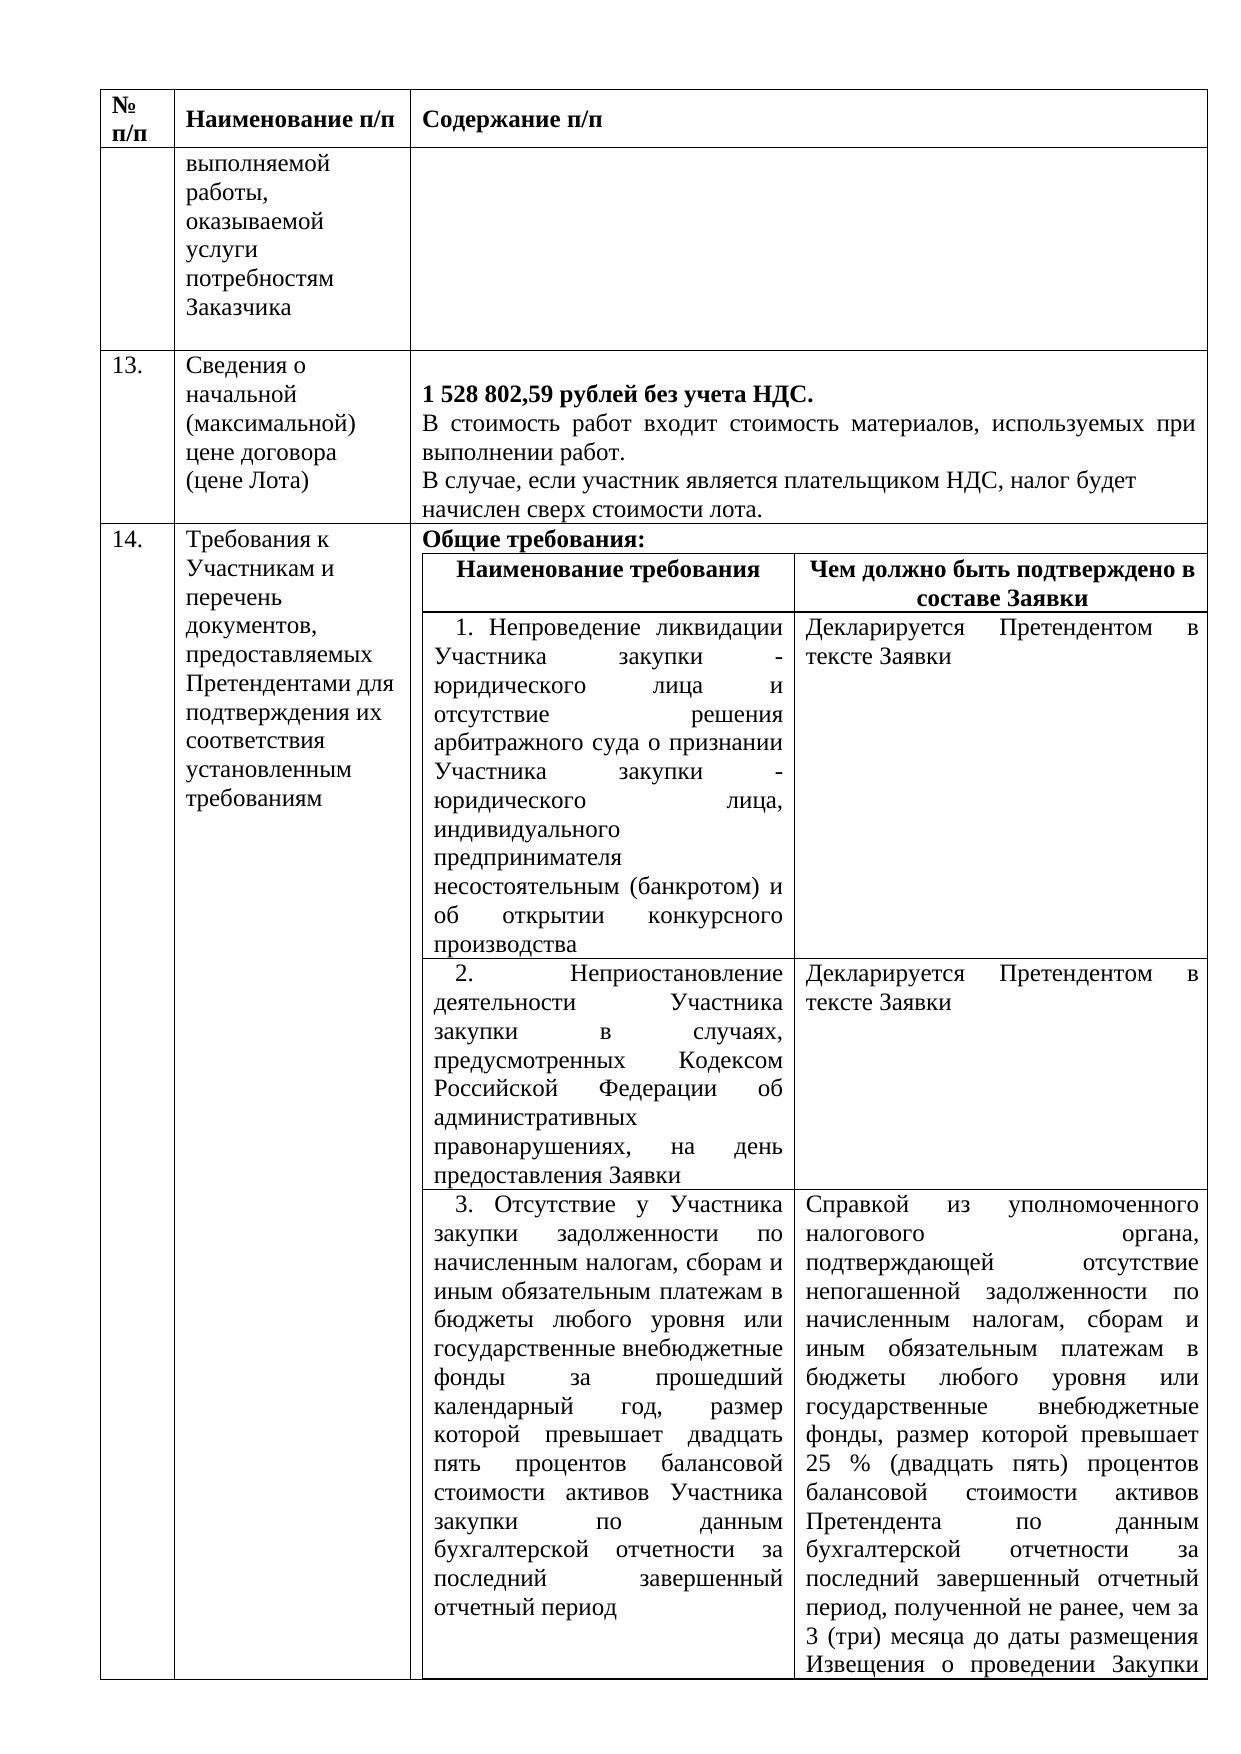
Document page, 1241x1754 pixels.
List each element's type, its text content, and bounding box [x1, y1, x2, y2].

table_cell 1 528 802,59 рублей без учета НДС. В стоимость работ входит стоимость материалов, используемых при выполнении работ. В случае, если участник является плательщиком НДС, налог будет начислен сверх стоимости лота. [411, 351, 1207, 523]
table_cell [175, 148, 410, 349]
table_cell [101, 351, 174, 523]
table_cell Сведения о начальной (максимальной) цене договора (цене Лота) [175, 351, 410, 523]
table_header № п/п [101, 90, 174, 147]
table_header Наименование п/п [175, 90, 410, 147]
table_header Содержание п/п [411, 90, 1207, 147]
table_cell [175, 524, 410, 1679]
table_cell [101, 524, 174, 1679]
table_cell [101, 148, 174, 349]
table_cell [411, 148, 1207, 349]
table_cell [411, 524, 1207, 1679]
